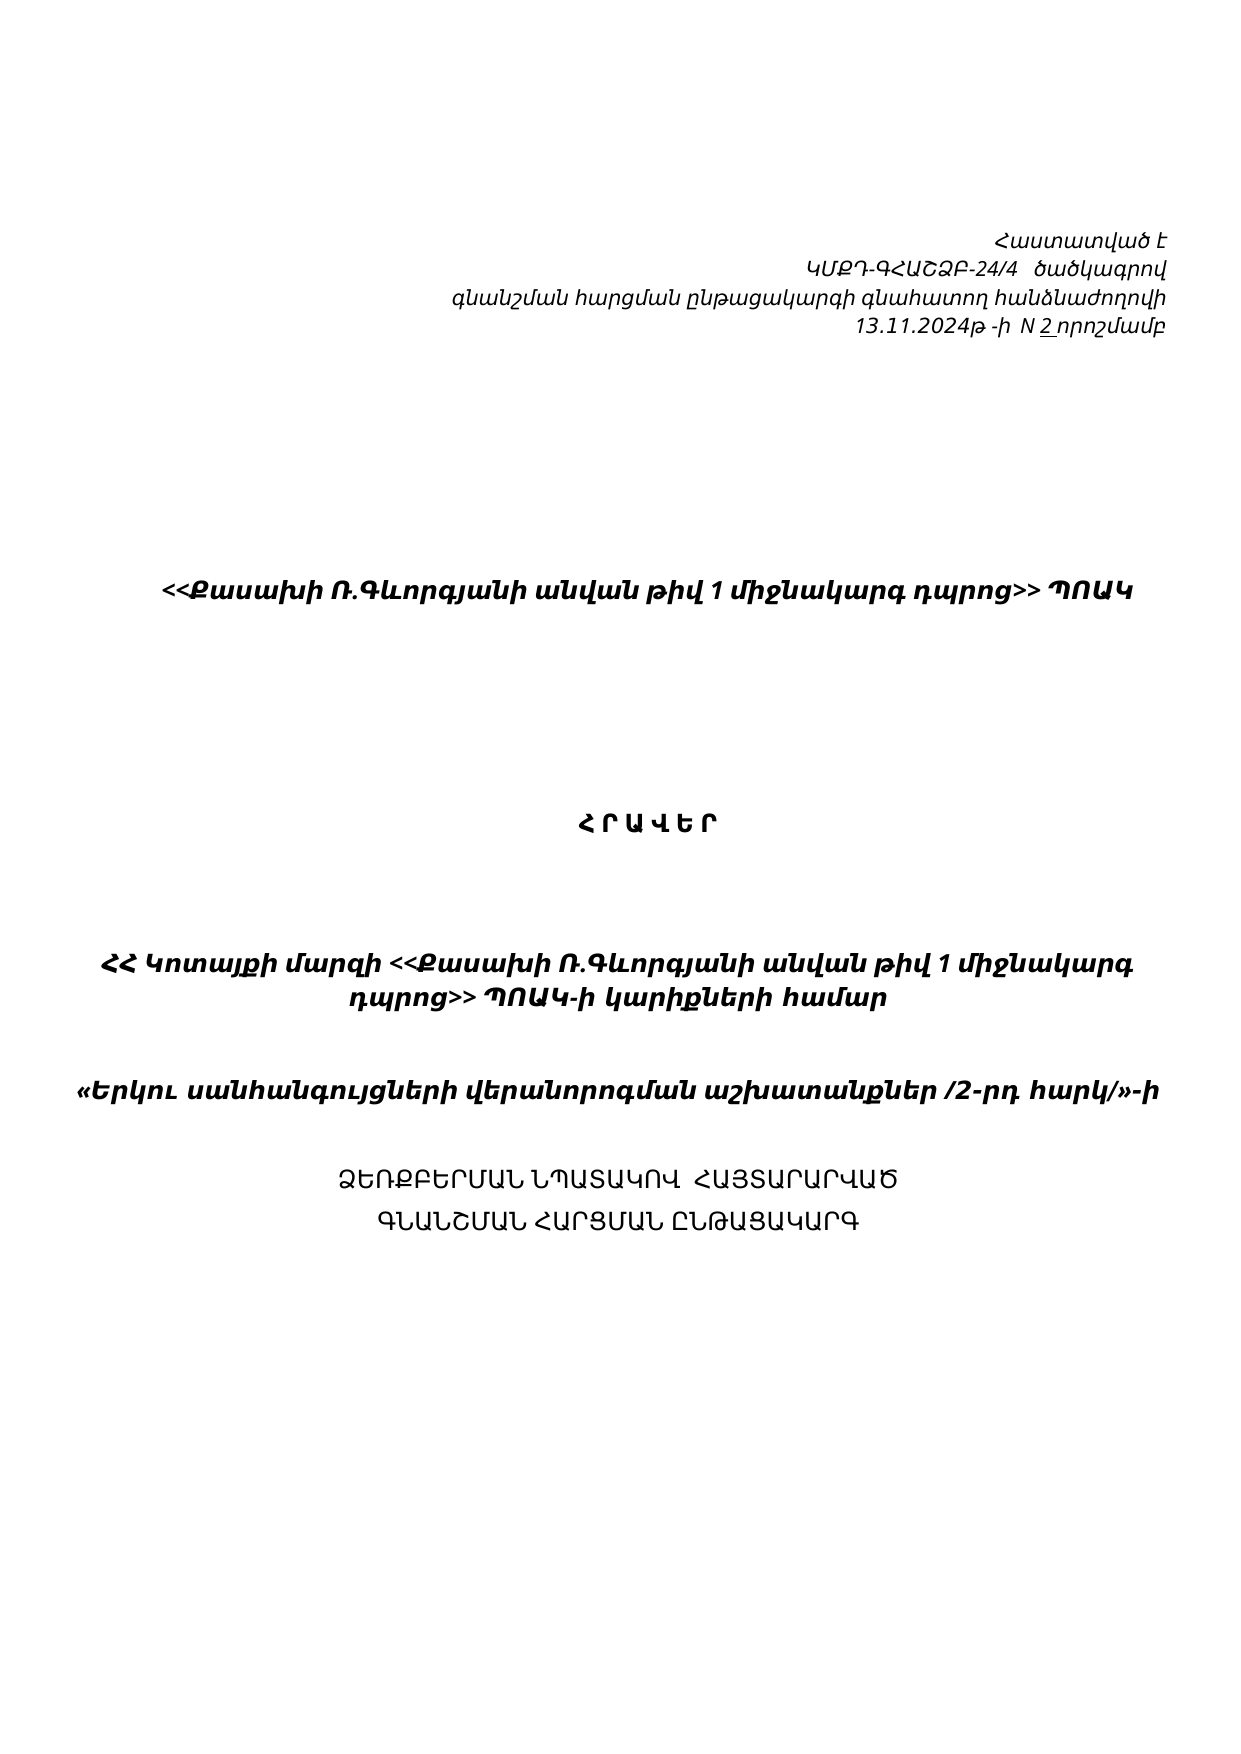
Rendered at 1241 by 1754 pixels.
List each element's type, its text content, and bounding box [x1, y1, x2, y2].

text գնանշման հարցման ընթացակարգի գնահատող հանձնաժողովի [69, 283, 1167, 311]
text 13․11․2024թ -ի N 2 որոշմամբ [69, 311, 1167, 340]
text <<Քասախի Ռ.Գևորգյանի անվան թիվ 1 միջնակարգ դպրոց>> ՊՈԱԿ [69, 573, 1167, 607]
text Հաստատված է [69, 226, 1167, 254]
text ԳՆԱՆՇՄԱՆ ՀԱՐՑՄԱՆ ԸՆԹԱՑԱԿԱՐԳ [69, 1207, 1167, 1236]
text Հ Ր Ա Վ Ե Ր [69, 806, 1167, 839]
text ՁԵՌՔԲԵՐՄԱՆ ՆՊԱՏԱԿՈՎ ՀԱՅՏԱՐԱՐՎԱԾ [69, 1166, 1167, 1195]
text «Երկու սանհանգույցների վերանորոգման աշխատանքներ /2-րդ հարկ/»-ի [69, 1072, 1167, 1106]
text ՀՀ Կոտայքի մարզի <<Քասախի Ռ.Գևորգյանի անվան թիվ 1 միջնակարգ դպրոց>> ՊՈԱԿ-ի կարիքների համար [69, 945, 1167, 1013]
text ԿՄՔԴ-ԳՀԱՇՁԲ-24/4 ծածկագրով [69, 254, 1167, 283]
